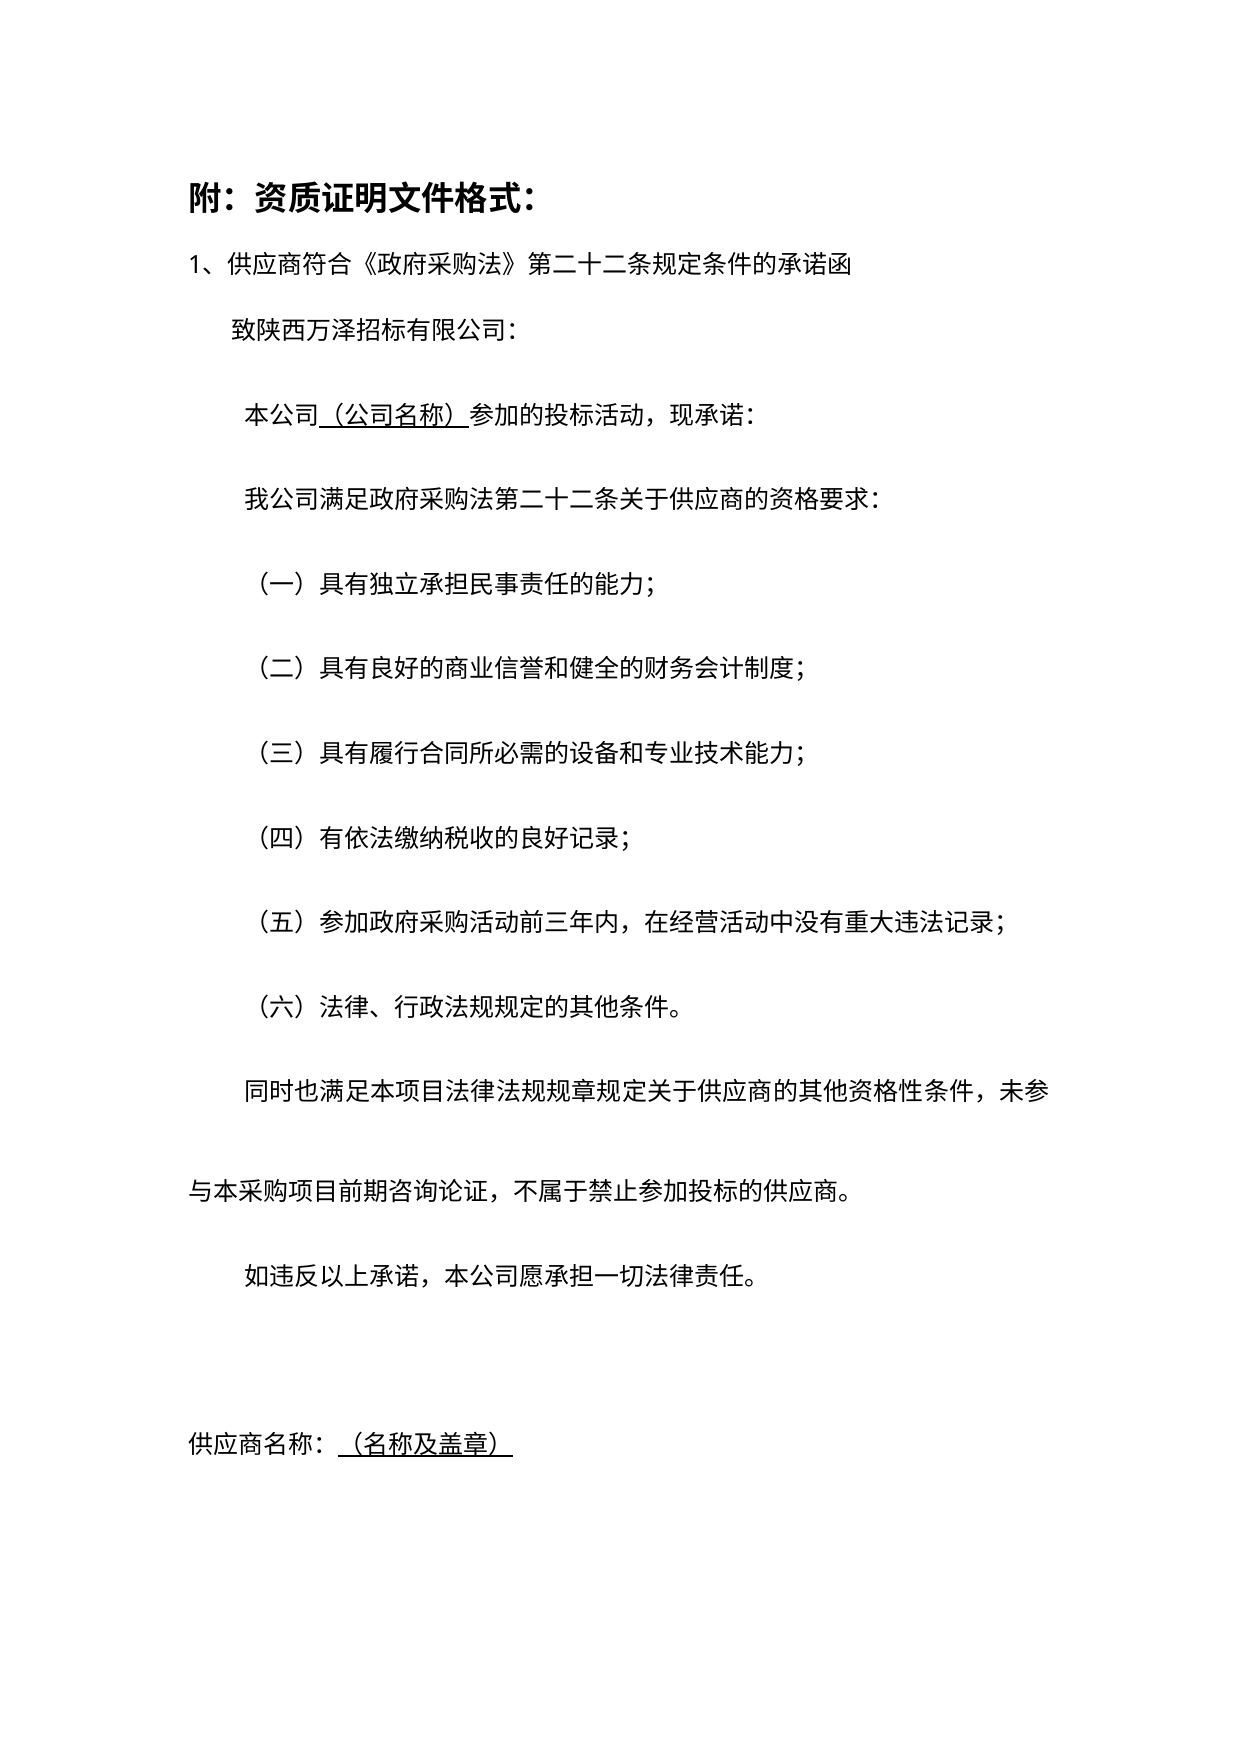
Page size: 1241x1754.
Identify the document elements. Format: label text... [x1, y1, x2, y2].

text 1、供应商符合《政府采购法》第二十二条规定条件的承诺函 [188, 229, 1052, 295]
text 同时也满足本项目法律法规规章规定关于供应商的其他资格性条件，未参与本采购项目前期咨询论证，不属于禁止参加投标的供应商。 [188, 1057, 1052, 1223]
text 供应商名称：（名称及盖章） [188, 1409, 1052, 1475]
text （一）具有独立承担民事责任的能力； [188, 549, 1052, 616]
text 致陕西万泽招标有限公司： [188, 295, 1052, 362]
text 本公司（公司名称）参加的投标活动，现承诺： [188, 380, 1052, 446]
text 附：资质证明文件格式： [188, 162, 1052, 229]
text 如违反以上承诺，本公司愿承担一切法律责任。 [188, 1241, 1052, 1307]
text （六）法律、行政法规规定的其他条件。 [188, 972, 1052, 1038]
text 我公司满足政府采购法第二十二条关于供应商的资格要求： [188, 464, 1052, 531]
text （五）参加政府采购活动前三年内，在经营活动中没有重大违法记录； [188, 887, 1052, 954]
text （二）具有良好的商业信誉和健全的财务会计制度； [188, 634, 1052, 700]
text （四）有依法缴纳税收的良好记录； [188, 803, 1052, 869]
text （三）具有履行合同所必需的设备和专业技术能力； [188, 718, 1052, 785]
